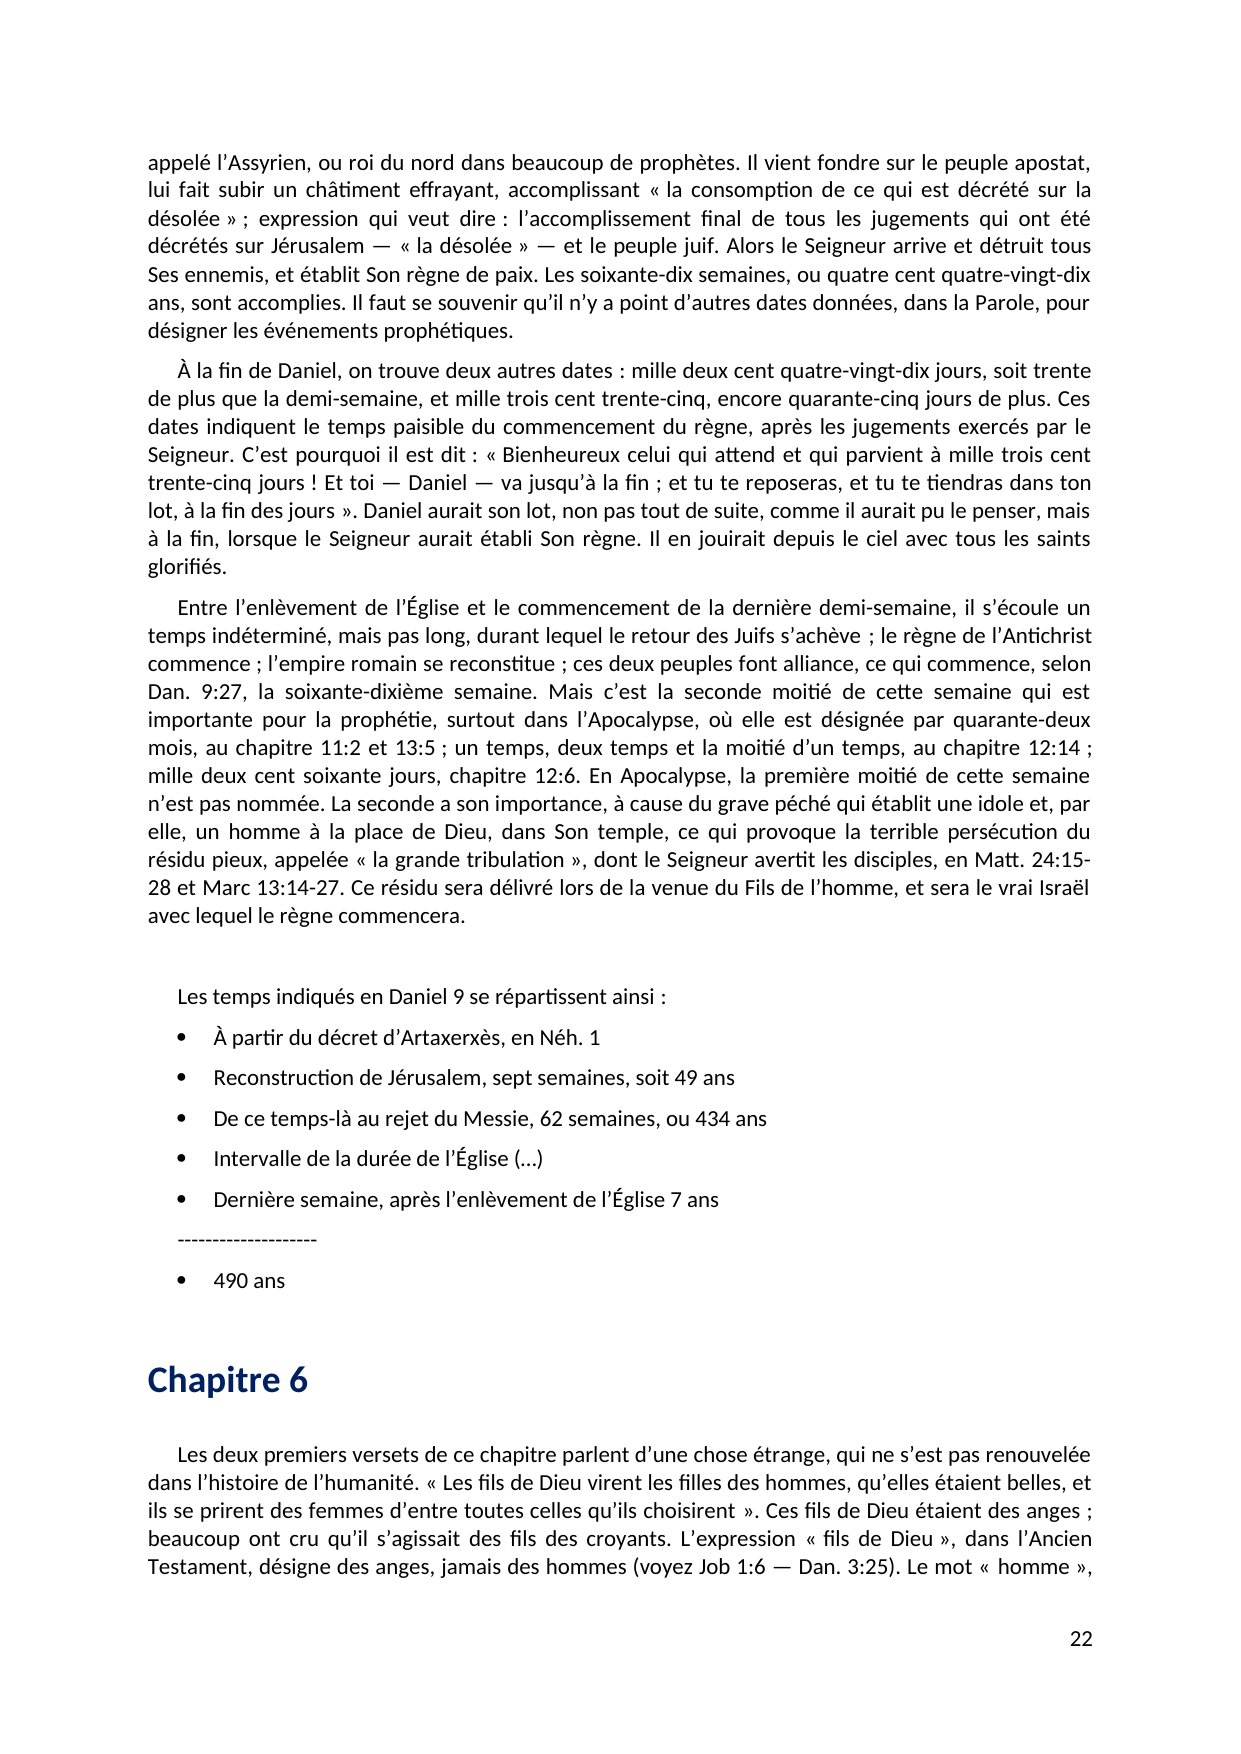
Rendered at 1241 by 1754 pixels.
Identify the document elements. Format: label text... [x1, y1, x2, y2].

text  De ce temps-là au rejet du Messie, 62 semaines, ou 434 ans [148, 1104, 1093, 1132]
text -------------------- [148, 1225, 1093, 1253]
text Les temps indiqués en Daniel 9 se répartissent ainsi : [148, 982, 1093, 1010]
text  À partir du décret d’Artaxerxès, en Néh. 1 [148, 1023, 1093, 1051]
text  490 ans [148, 1266, 1093, 1294]
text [148, 1440, 1093, 1580]
text  Reconstruction de Jérusalem, sept semaines, soit 49 ans [148, 1063, 1093, 1091]
text  Intervalle de la durée de l’Église (…) [148, 1144, 1093, 1172]
subtitle Chapitre 6 [148, 1356, 1093, 1402]
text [148, 148, 1093, 344]
text À la fin de Daniel, on trouve deux autres dates : mille deux cent quatre-vingt-dix jours, soit trente de plus que la demi-semaine, et mille trois cent trente-cinq, encore quarante-cinq jours de plus. Ces dates indiquent le temps paisible du commencement du règne, après les jugements exercés par le Seigneur. C’est pourquoi il est dit : « Bienheureux celui qui attend et qui parvient à mille trois cent trente-cinq jours ! Et toi — Daniel — va jusqu’à la fin ; et tu te reposeras, et tu te tiendras dans ton lot, à la fin des jours ». Daniel aurait son lot, non pas tout de suite, comme il aurait pu le penser, mais à la fin, lorsque le Seigneur aurait établi Son règne. Il en jouirait depuis le ciel avec tous les saints glorifiés. [148, 356, 1093, 580]
text Entre l’enlèvement de l’Église et le commencement de la dernière demi-semaine, il s’écoule un temps indéterminé, mais pas long, durant lequel le retour des Juifs s’achève ; le règne de l’Antichrist commence ; l’empire romain se reconstitue ; ces deux peuples font alliance, ce qui commence, selon Dan. 9:27, la soixante-dixième semaine. Mais c’est la seconde moitié de cette semaine qui est importante pour la prophétie, surtout dans l’Apocalypse, où elle est désignée par quarante-deux mois, au chapitre 11:2 et 13:5 ; un temps, deux temps et la moitié d’un temps, au chapitre 12:14 ; mille deux cent soixante jours, chapitre 12:6. En Apocalypse, la première moitié de cette semaine n’est pas nommée. La seconde a son importance, à cause du grave péché qui établit une idole et, par elle, un homme à la place de Dieu, dans Son temple, ce qui provoque la terrible persécution du résidu pieux, appelée « la grande tribulation », dont le Seigneur avertit les disciples, en Matt. 24:15-28 et Marc 13:14-27. Ce résidu sera délivré lors de la venue du Fils de l’homme, et sera le vrai Israël avec lequel le règne commencera. [148, 593, 1093, 929]
text  Dernière semaine, après l’enlèvement de l’Église 7 ans [148, 1185, 1093, 1213]
